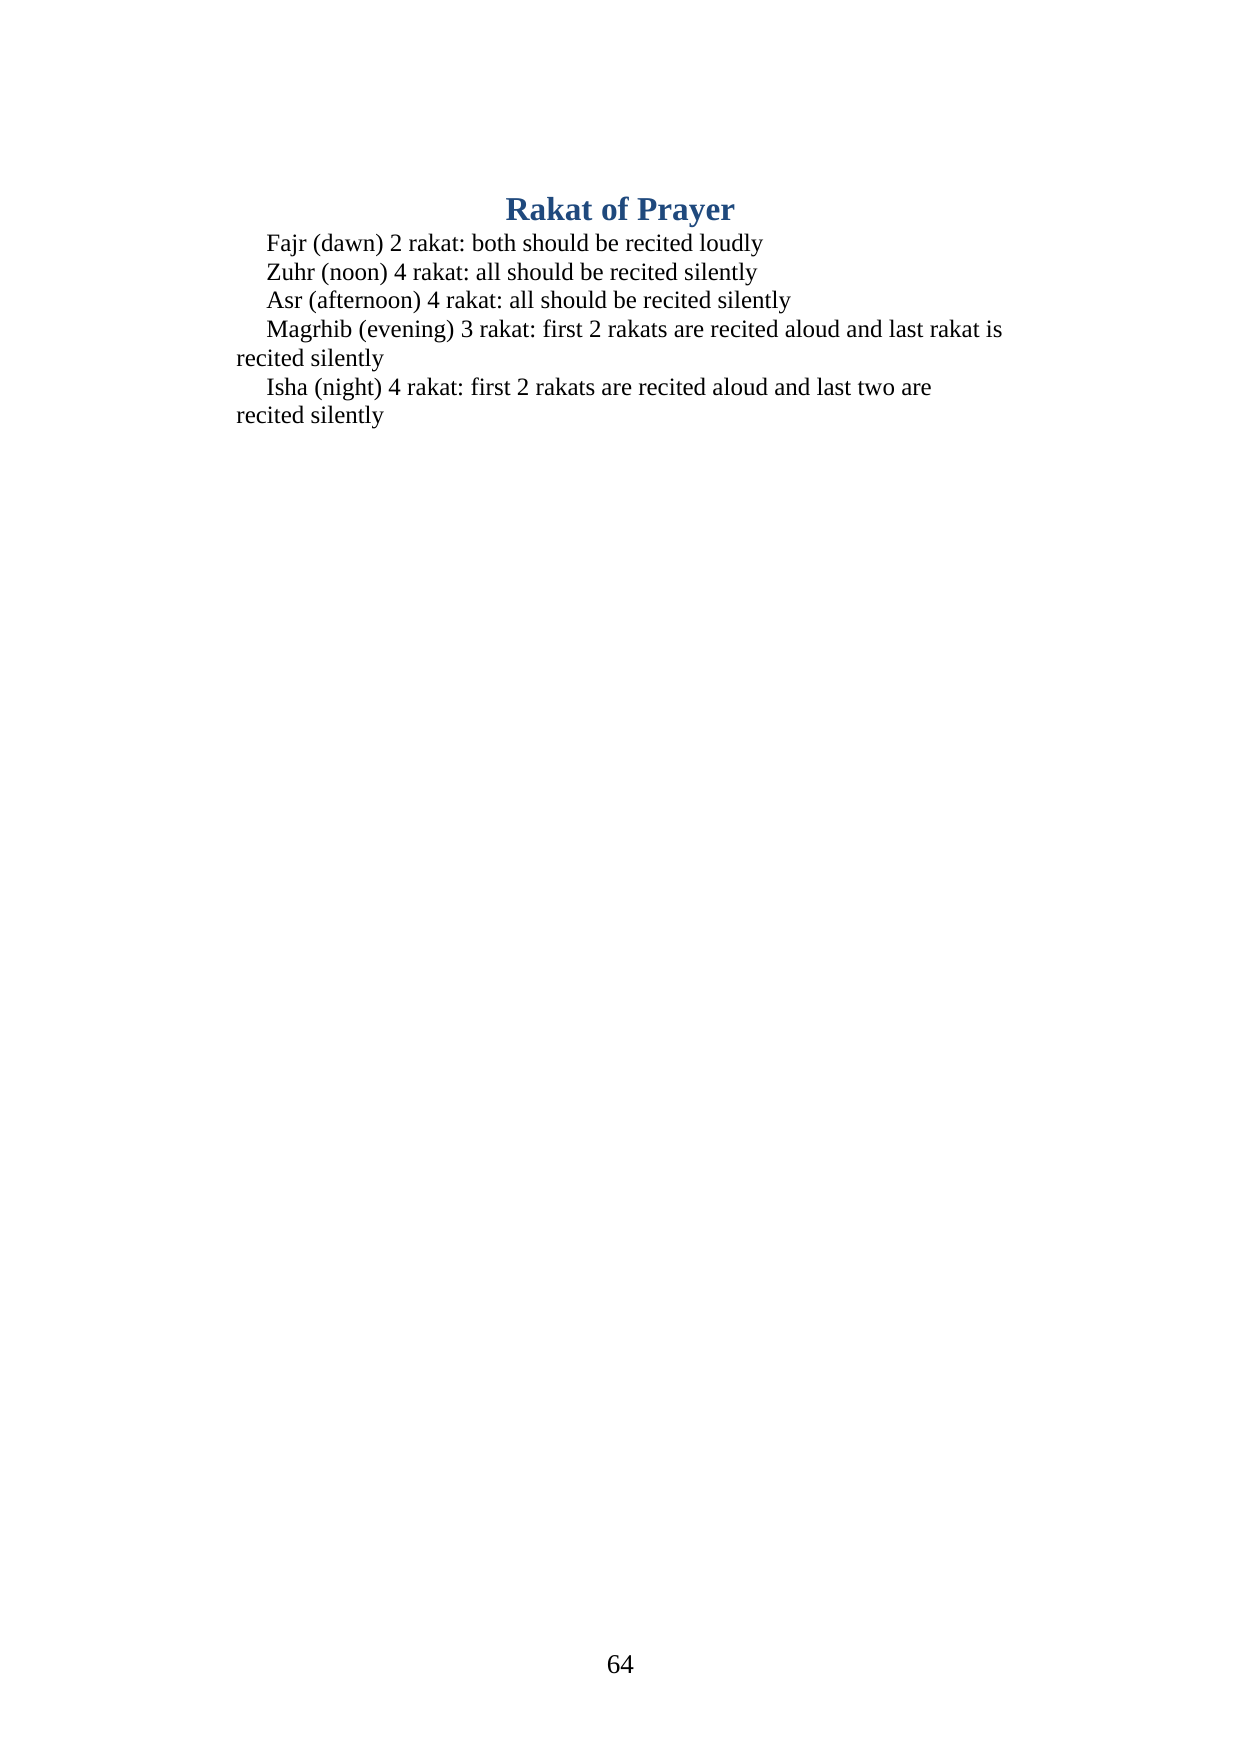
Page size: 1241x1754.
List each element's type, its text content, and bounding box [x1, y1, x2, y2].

subtitle Rakat of Prayer [236, 190, 1004, 228]
text Fajr (dawn) 2 rakat: both should be recited loudly [236, 228, 1004, 257]
text Asr (afternoon) 4 rakat: all should be recited silently [236, 286, 1004, 314]
text Zuhr (noon) 4 rakat: all should be recited silently [236, 257, 1004, 286]
text Magrhib (evening) 3 rakat: first 2 rakats are recited aloud and last rakat is recited silently [236, 314, 1004, 372]
text Isha (night) 4 rakat: first 2 rakats are recited aloud and last two are recited silently [236, 372, 1004, 429]
